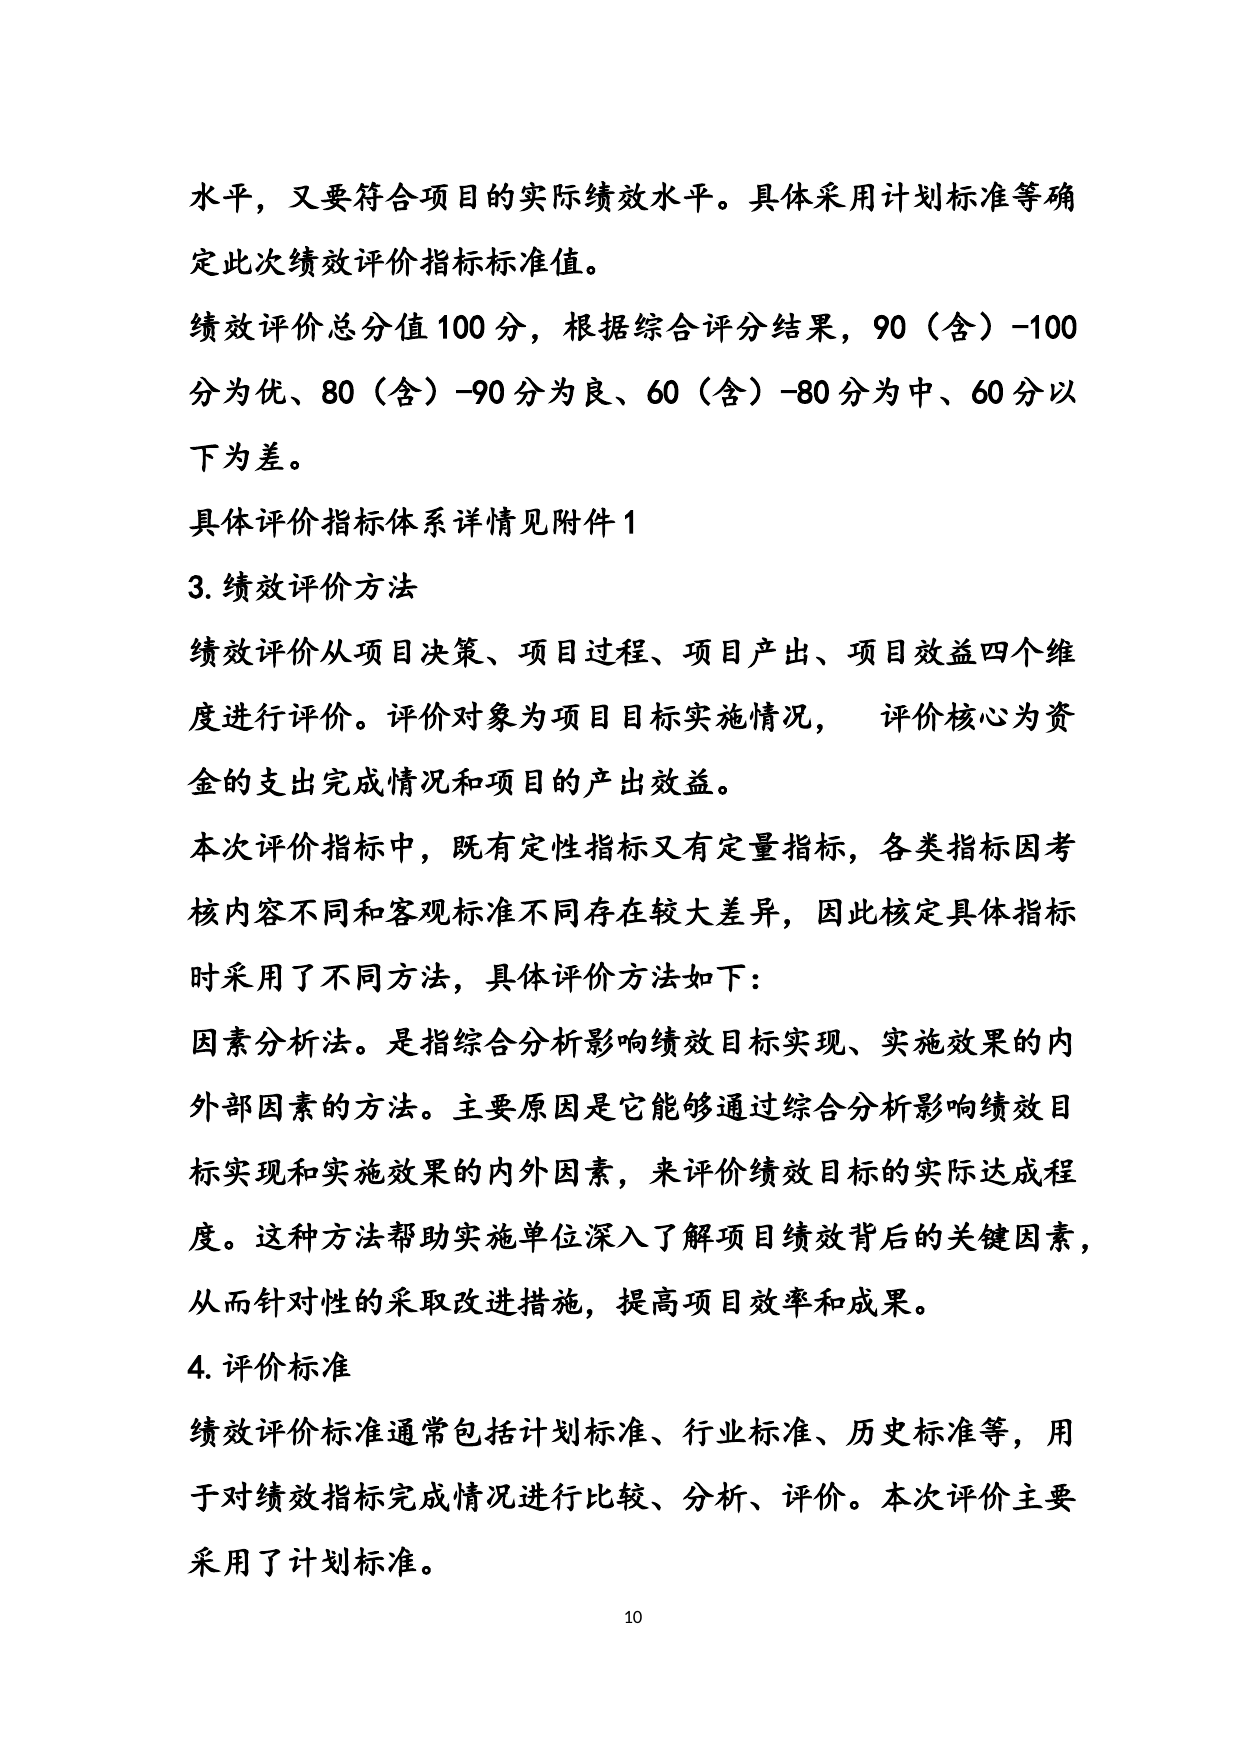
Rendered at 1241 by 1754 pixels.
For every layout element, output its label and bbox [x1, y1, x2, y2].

text [187, 162, 1078, 1592]
